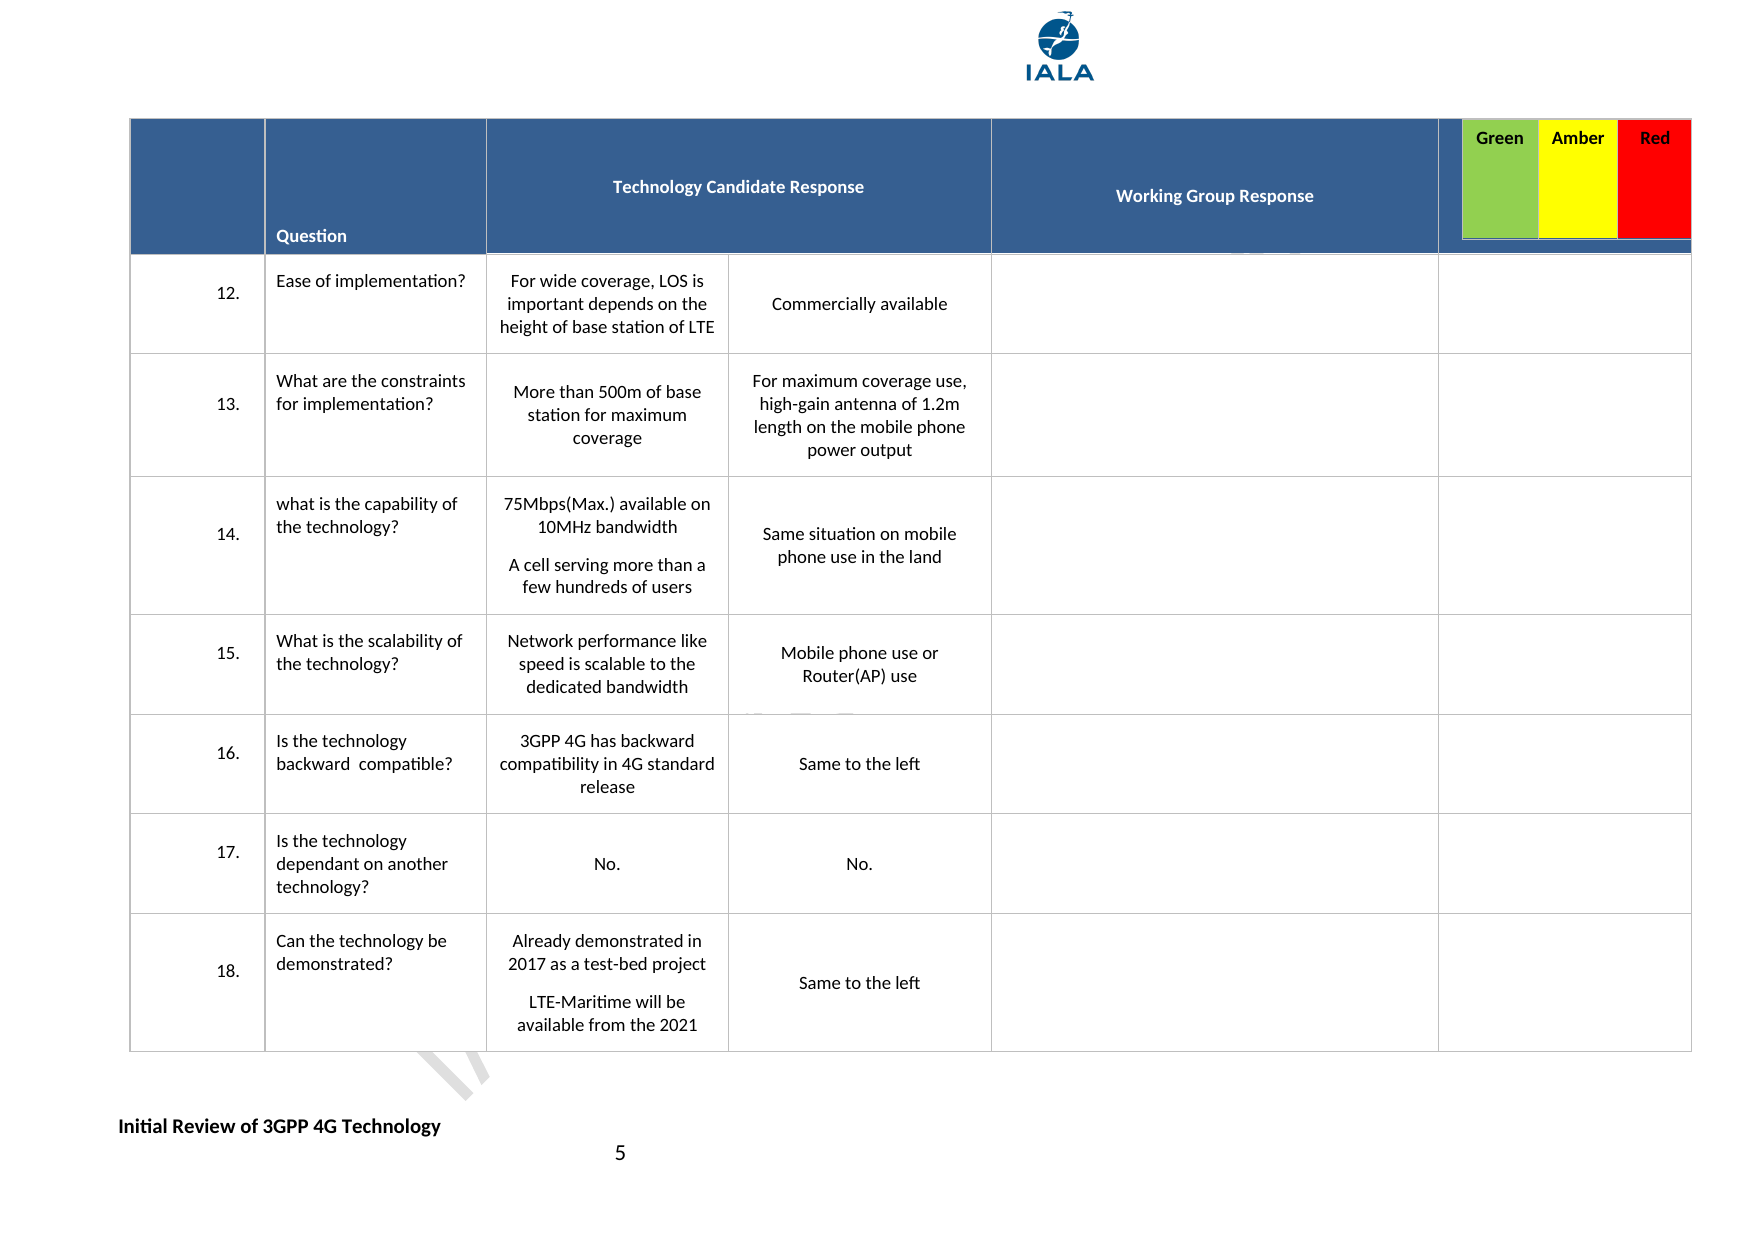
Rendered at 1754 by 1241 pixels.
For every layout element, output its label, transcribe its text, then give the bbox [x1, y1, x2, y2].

table_cell [992, 615, 1438, 713]
table_cell [131, 354, 264, 476]
table_cell For wide coverage, LOS is important depends on the height of base station of LTE [487, 255, 728, 353]
table_cell [1439, 477, 1691, 614]
table_cell Already demonstrated in 2017 as a test-bed project LTE-Maritime will be available from the 2021 [487, 914, 728, 1051]
table_cell [1439, 914, 1691, 1051]
table_cell No. [487, 814, 728, 913]
table_cell [1439, 615, 1691, 713]
table_cell [1439, 715, 1691, 813]
table_cell Same situation on mobile phone use in the land [729, 477, 991, 614]
table_cell 75Mbps(Max.) available on 10MHz bandwidth A cell serving more than a few hundreds of users [487, 477, 728, 614]
table_cell Is the technology backward compatible? [266, 715, 486, 813]
table_cell [992, 914, 1438, 1051]
table_cell Network performance like speed is scalable to the dedicated bandwidth [487, 615, 728, 713]
table_cell [131, 615, 264, 713]
table_cell Can the technology be demonstrated? [266, 914, 486, 1051]
table_cell For maximum coverage use, high-gain antenna of 1.2m length on the mobile phone power output [729, 354, 991, 476]
table_cell [992, 354, 1438, 476]
table_cell [992, 814, 1438, 913]
table_cell Is the technology dependant on another technology? [266, 814, 486, 913]
picture [1011, 3, 1106, 96]
table_cell [131, 814, 264, 913]
table_cell [992, 255, 1438, 353]
table_cell Same to the left [729, 914, 991, 1051]
table_cell Mobile phone use or Router(AP) use [729, 615, 991, 713]
table_cell Commercially available [729, 255, 991, 353]
table_header [131, 119, 264, 254]
table_header Question [266, 119, 486, 254]
table_cell No. [729, 814, 991, 913]
table_cell Ease of implementation? [266, 255, 486, 353]
table_cell [992, 477, 1438, 614]
table_header [1439, 119, 1691, 253]
table_cell Same to the left [729, 715, 991, 813]
table_header Working Group Response [992, 119, 1438, 253]
table_cell [131, 255, 264, 353]
table_cell [1439, 354, 1691, 476]
table_cell 3GPP 4G has backward compatibility in 4G standard release [487, 715, 728, 813]
table_cell [1439, 814, 1691, 913]
table_cell [131, 914, 264, 1051]
table_cell [992, 715, 1438, 813]
table_cell More than 500m of base station for maximum coverage [487, 354, 728, 476]
table_cell what is the capability of the technology? [266, 477, 486, 614]
table_cell [131, 477, 264, 614]
table_header Technology Candidate Response [487, 119, 991, 253]
table_cell What is the scalability of the technology? [266, 615, 486, 713]
table_cell [131, 715, 264, 813]
table_cell What are the constraints for implementation? [266, 354, 486, 476]
table_cell [1439, 255, 1691, 353]
